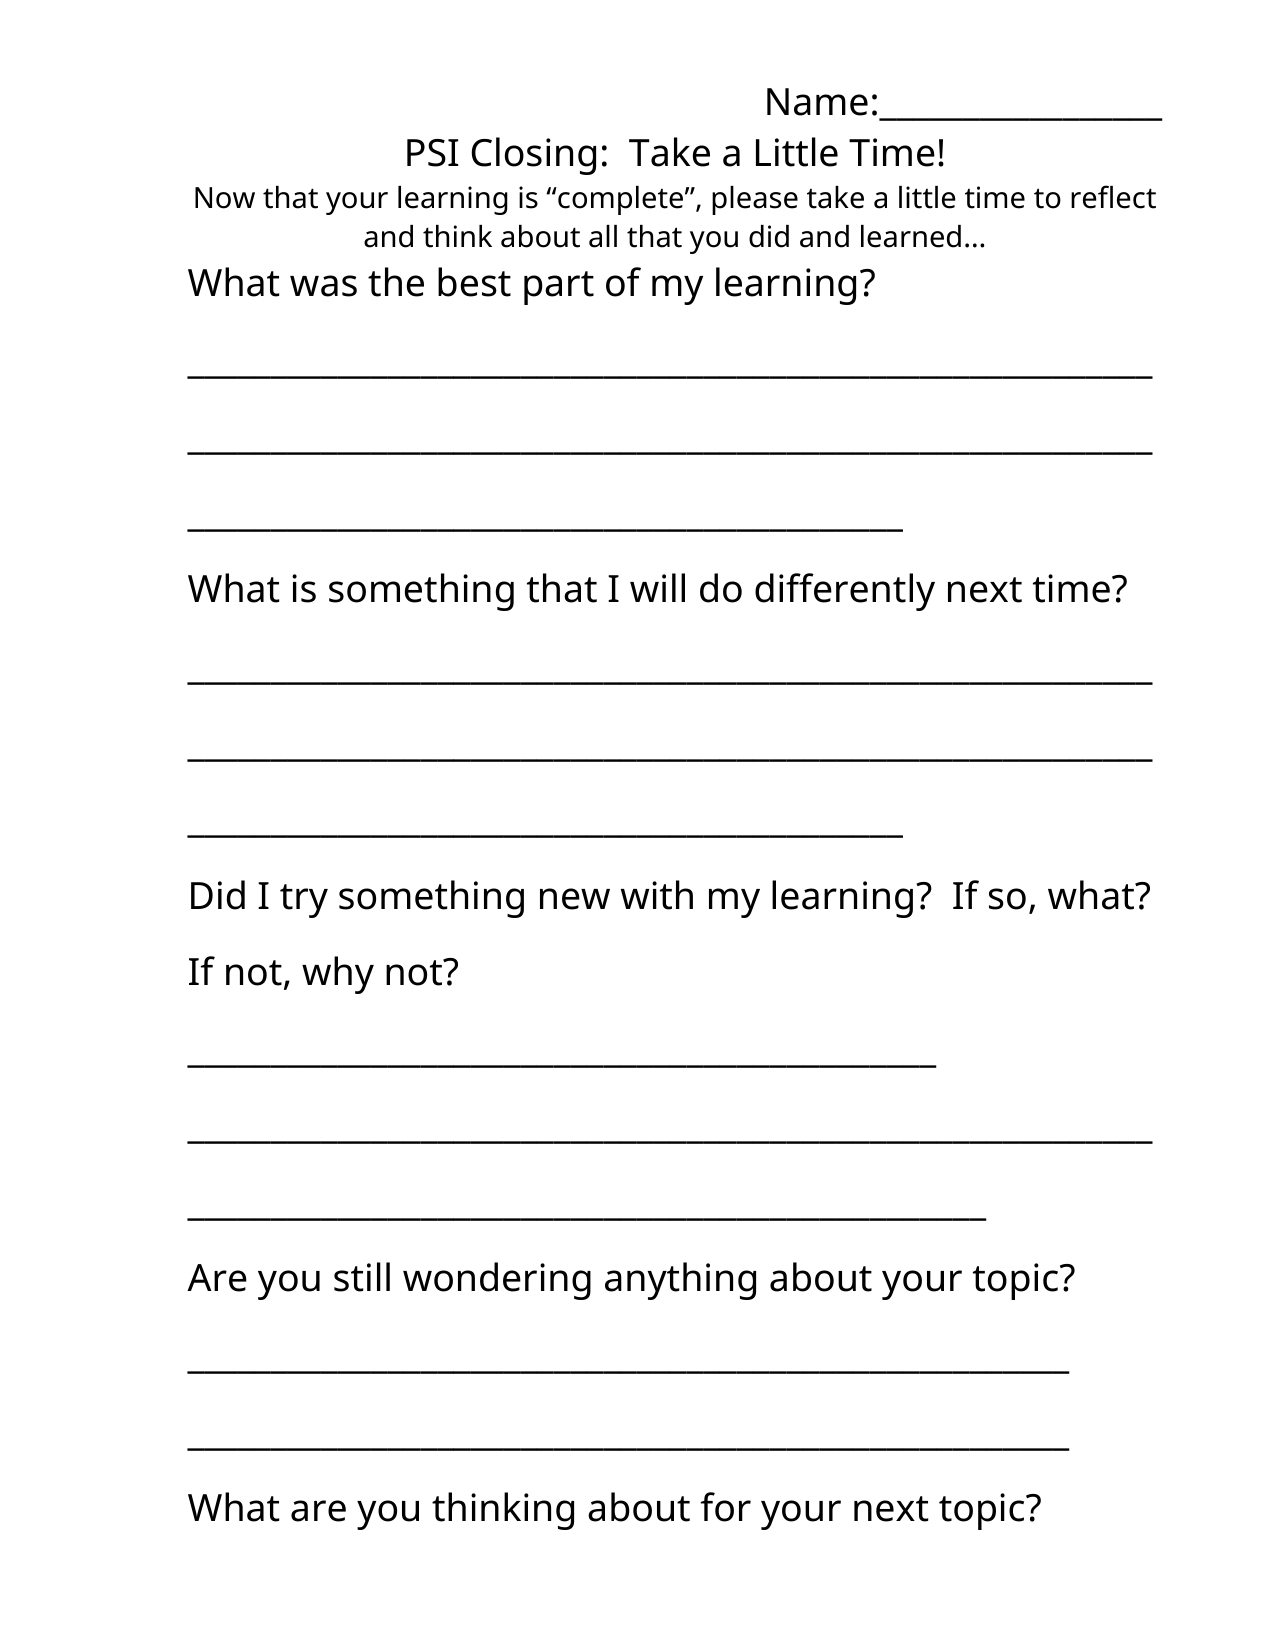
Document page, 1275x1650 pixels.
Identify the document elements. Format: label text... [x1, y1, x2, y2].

text Are you still wondering anything about your topic? [187, 1252, 1162, 1303]
text What is something that I will do differently next time? [187, 563, 1162, 614]
text What was the best part of my learning? [187, 256, 1162, 307]
text What are you thinking about for your next topic? [187, 1481, 1162, 1532]
text Did I try something new with my learning? If so, what? If not, why not?_____________________________________________ [187, 869, 1162, 1073]
text Now that your learning is “complete”, please take a little time to reflect and think about all that you did and learned… [187, 177, 1162, 256]
text _____________________________________________________ [187, 1328, 1162, 1379]
text __________________________________________________________________________________________________________ [187, 1099, 1162, 1226]
text PSI Closing: Take a Little Time! [187, 126, 1162, 177]
text _______________________________________________________________________________________________________________________________________________________________ [187, 333, 1162, 537]
text Name:_________________ [187, 75, 1162, 126]
text _______________________________________________________________________________________________________________________________________________________________ [187, 639, 1162, 843]
text _____________________________________________________ [187, 1405, 1162, 1456]
